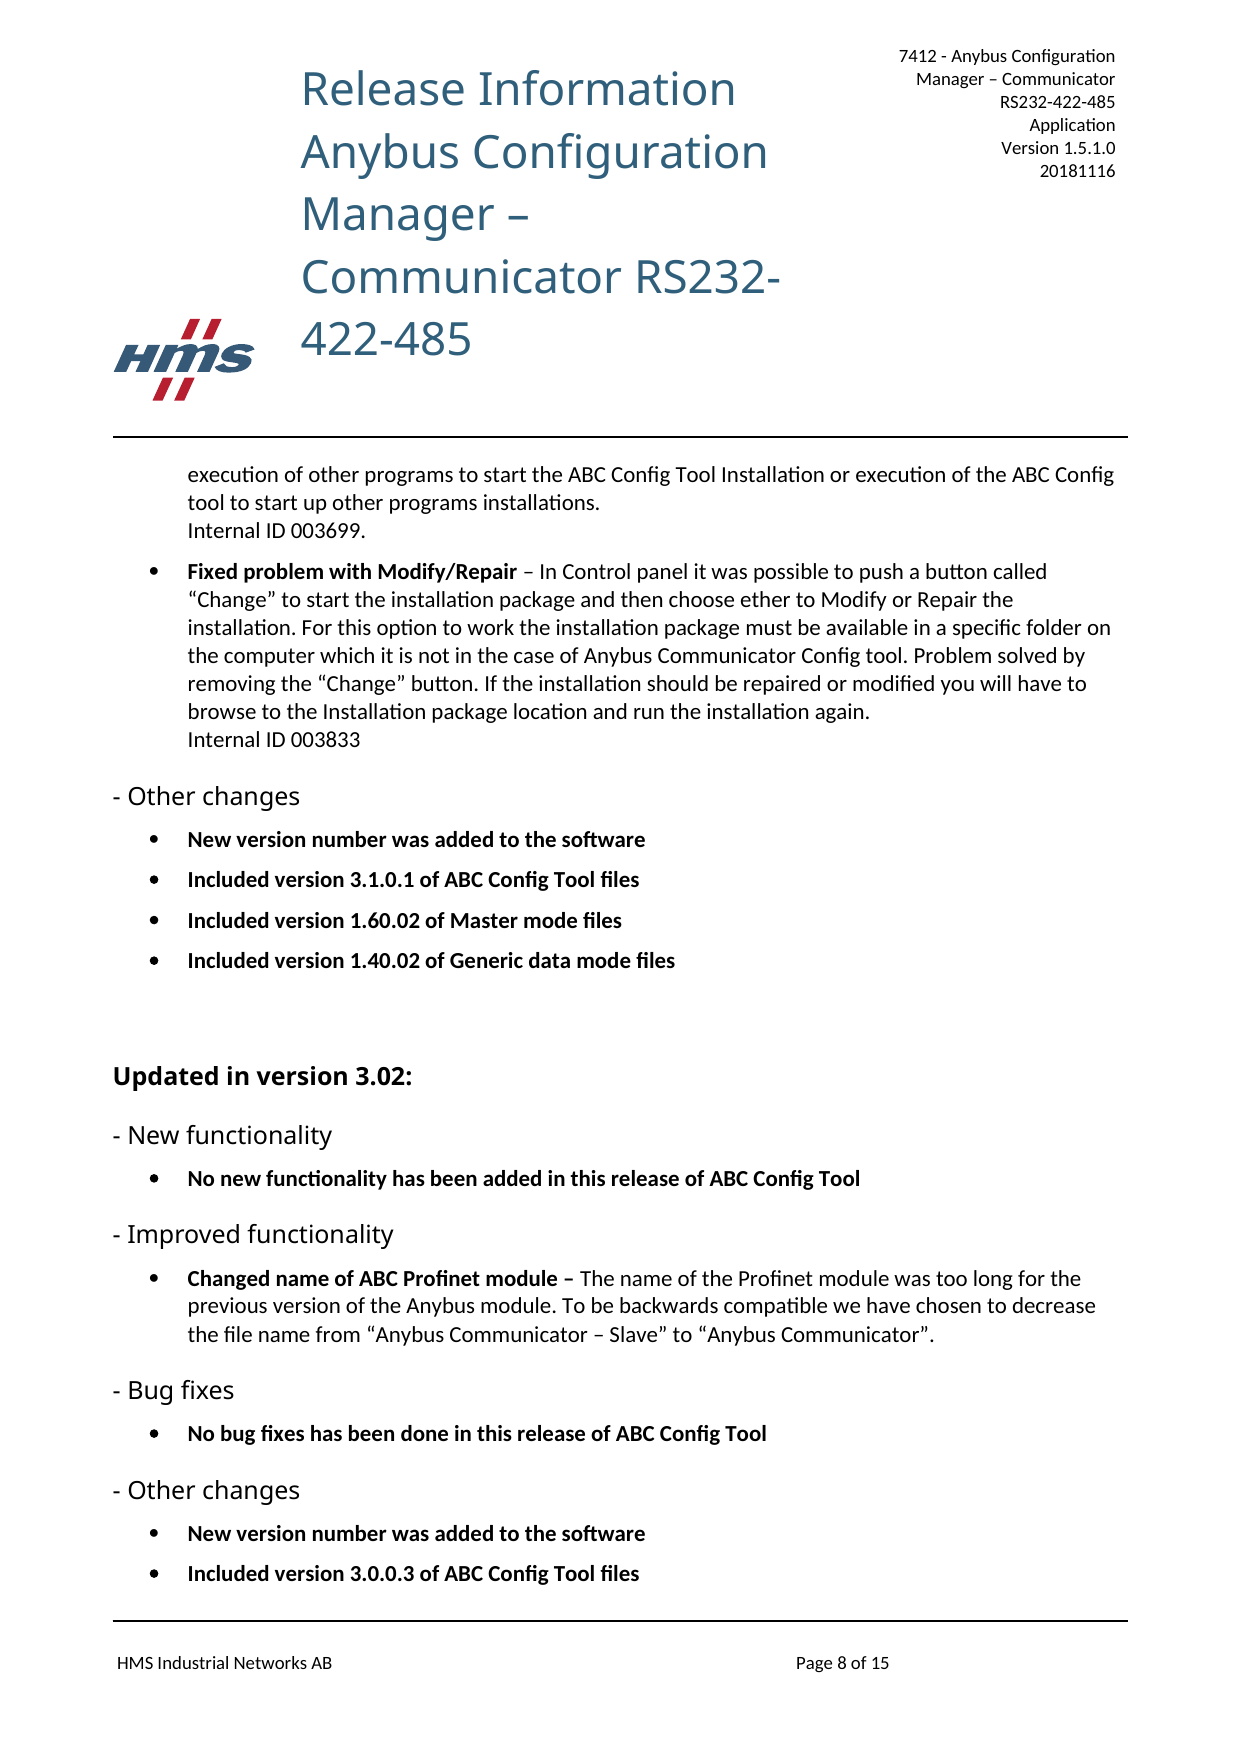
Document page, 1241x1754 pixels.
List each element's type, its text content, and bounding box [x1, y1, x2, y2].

list Included version 1.60.02 of Master mode files [150, 906, 1128, 934]
list Included version 1.40.02 of Generic data mode files [150, 946, 1128, 974]
subtitle - Bug fixes [112, 1373, 1128, 1407]
list No bug fixes has been done in this release of ABC Config Tool [150, 1419, 1128, 1447]
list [150, 461, 1128, 544]
subtitle - Other changes [112, 1472, 1128, 1506]
subtitle - New functionality [112, 1117, 1128, 1152]
list Changed name of ABC Profinet module – The name of the Profinet module was too long for the previous version of the Anybus module. To be backwards compatible we have chosen to decrease the file name from “Anybus Communicator – Slave” to “Anybus Communicator”. [150, 1264, 1128, 1348]
subtitle - Other changes [112, 778, 1128, 812]
list New version number was added to the software [150, 825, 1128, 853]
list Fixed problem with Modify/Repair – In Control panel it was possible to push a button called “Change” to start the installation package and then choose ether to Modify or Repair the installation. For this option to work the installation package must be available in a specific folder on the computer which it is not in the case of Anybus Communicator Config tool. Problem solved by removing the “Change” button. If the installation should be repaired or modified you will have to browse to the Installation package location and run the installation again. Internal ID 003833 [150, 557, 1128, 753]
list No new functionality has been added in this release of ABC Config Tool [150, 1164, 1128, 1192]
list Included version 3.0.0.3 of ABC Config Tool files [150, 1559, 1128, 1587]
list New version number was added to the software [150, 1519, 1128, 1547]
subtitle - Improved functionality [112, 1217, 1128, 1251]
list Included version 3.1.0.1 of ABC Config Tool files [150, 865, 1128, 893]
subtitle Updated in version 3.02: [112, 1058, 1128, 1092]
